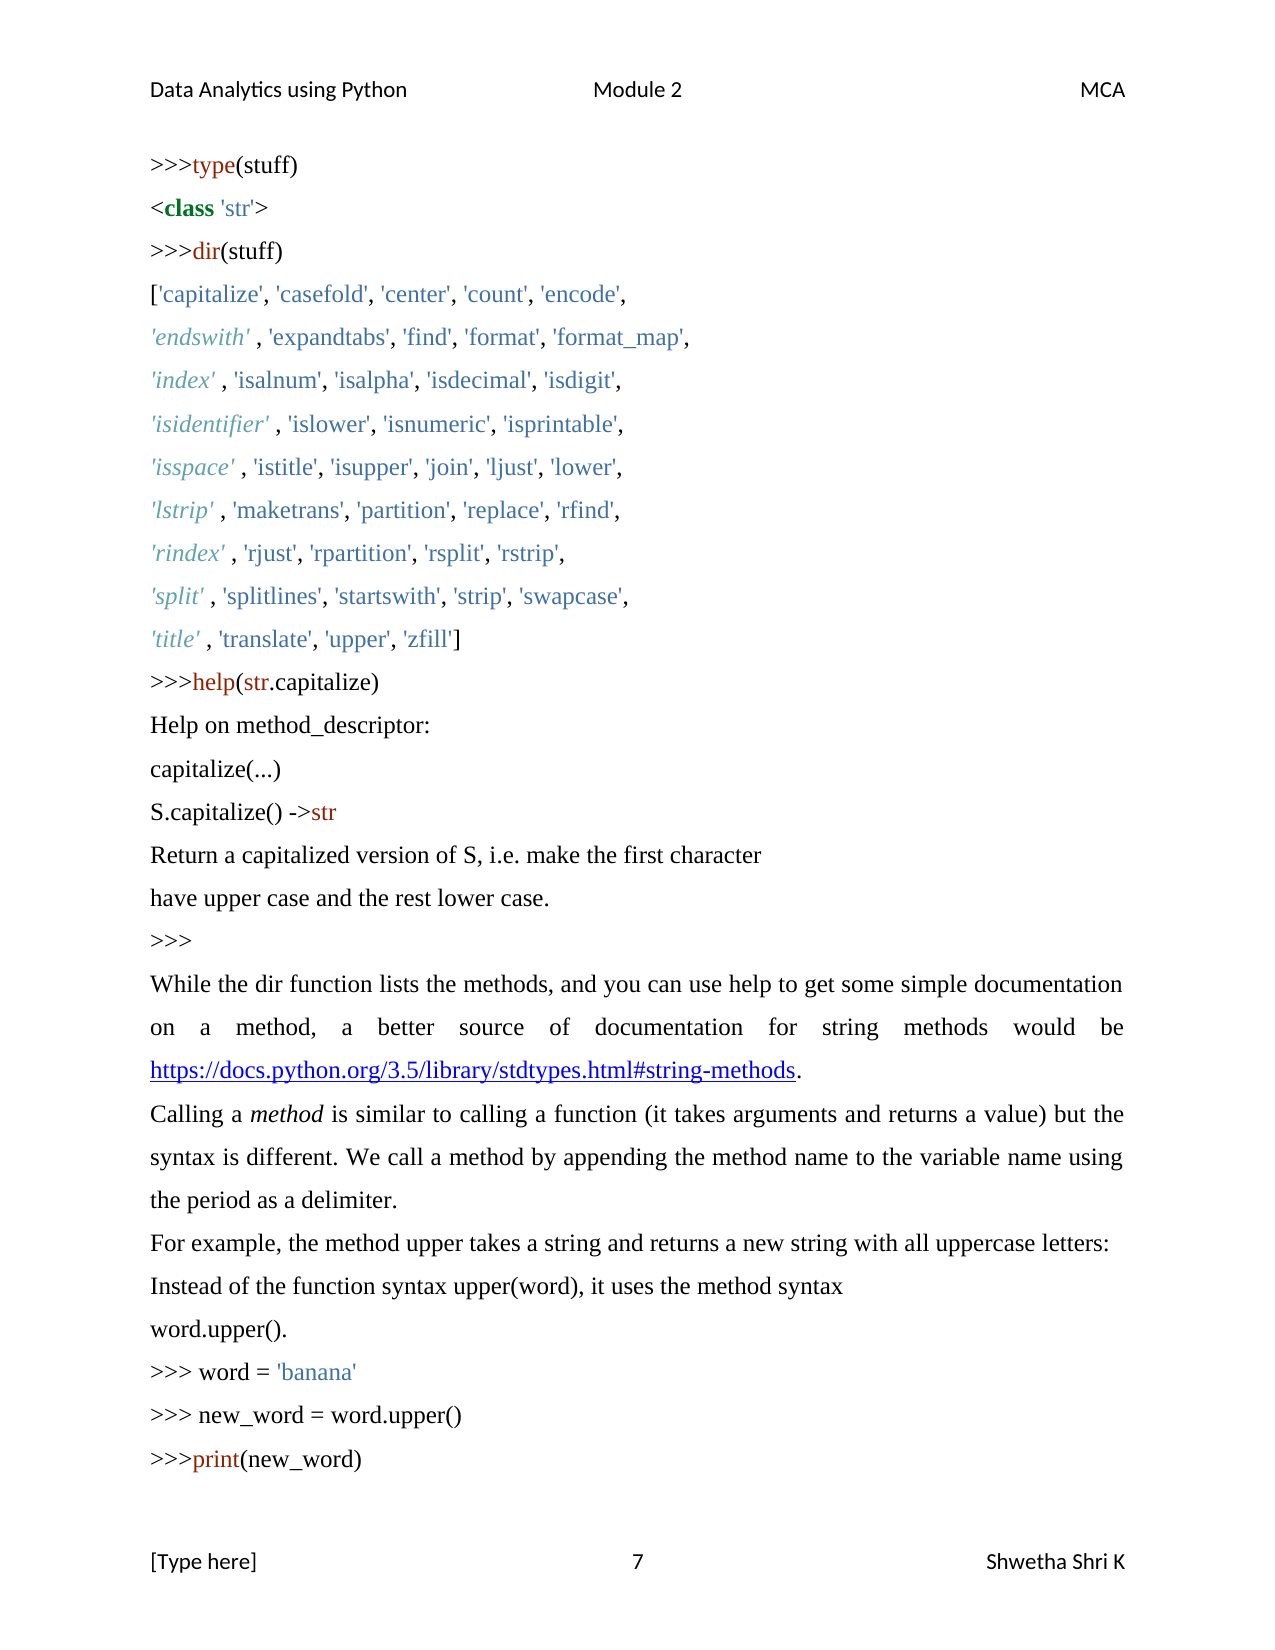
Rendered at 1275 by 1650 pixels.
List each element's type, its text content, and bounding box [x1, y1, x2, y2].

text 'index' , 'isalnum', 'isalpha', 'isdecimal', 'isdigit', [150, 366, 1125, 394]
text have upper case and the rest lower case. [150, 883, 1125, 912]
text 'rindex' , 'rjust', 'rpartition', 'rsplit', 'rstrip', [150, 538, 1125, 567]
text Calling a method is similar to calling a function (it takes arguments and returns a value) but the syntax is different. We call a method by appending the method name to the variable name using the period as a delimiter. [150, 1099, 1125, 1214]
text 'split' , 'splitlines', 'startswith', 'strip', 'swapcase', [150, 581, 1125, 610]
text Instead of the function syntax upper(word), it uses the method syntax [150, 1271, 1125, 1300]
text >>> [150, 926, 1125, 955]
text 'endswith' , 'expandtabs', 'find', 'format', 'format_map', [150, 322, 1125, 351]
text capitalize(...) [150, 754, 1125, 782]
text 'isidentifier' , 'islower', 'isnumeric', 'isprintable', [150, 409, 1125, 437]
text >>>print(new_word) [150, 1444, 1125, 1472]
text 'lstrip' , 'maketrans', 'partition', 'replace', 'rfind', [150, 495, 1125, 524]
text Help on method_descriptor: [150, 711, 1125, 739]
text S.capitalize() ->str [150, 797, 1125, 826]
text 'isspace' , 'istitle', 'isupper', 'join', 'ljust', 'lower', [150, 452, 1125, 481]
text Return a capitalized version of S, i.e. make the first character [150, 840, 1125, 869]
text ['capitalize', 'casefold', 'center', 'count', 'encode', [150, 279, 1125, 308]
text >>> new_word = word.upper() [150, 1401, 1125, 1429]
text While the dir function lists the methods, and you can use help to get some simple documentation on a method, a better source of documentation for string methods would be https://docs.python.org/3.5/library/stdtypes.html#string-methods. [150, 969, 1125, 1084]
text >>>type(stuff) [150, 150, 1125, 179]
text word.upper(). [150, 1314, 1125, 1343]
text <class 'str'> [150, 193, 1125, 222]
text >>>dir(stuff) [150, 236, 1125, 265]
text For example, the method upper takes a string and returns a new string with all uppercase letters: [150, 1228, 1125, 1257]
text 'title' , 'translate', 'upper', 'zfill'] [150, 624, 1125, 653]
text >>>help(str.capitalize) [150, 667, 1125, 696]
text >>> word = 'banana' [150, 1357, 1125, 1386]
